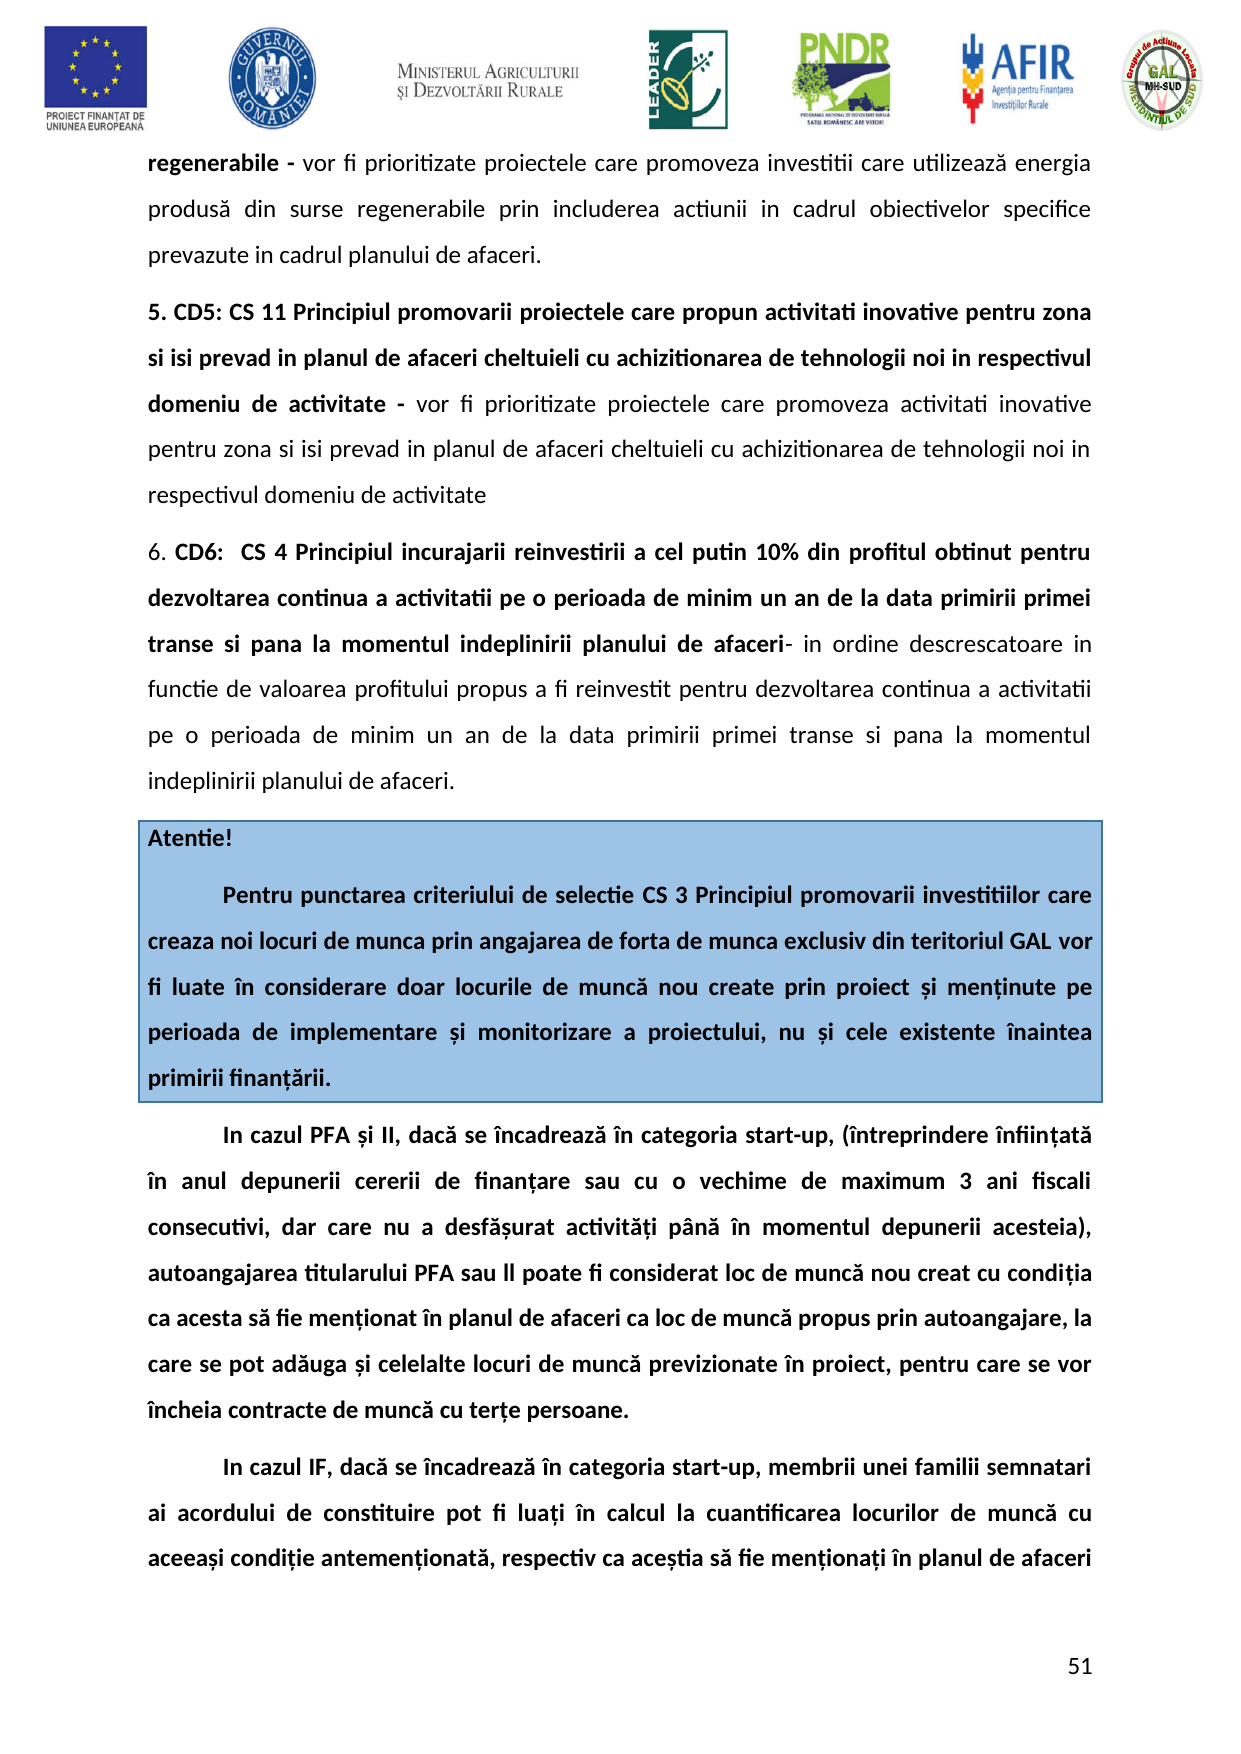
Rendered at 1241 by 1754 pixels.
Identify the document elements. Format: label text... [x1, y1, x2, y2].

text In cazul PFA şi II, dacă se încadrează în categoria start-up, (întreprindere înfiinţată în anul depunerii cererii de finanţare sau cu o vechime de maximum 3 ani fiscali consecutivi, dar care nu a desfăşurat activităţi până în momentul depunerii acesteia), autoangajarea titularului PFA sau ll poate fi considerat loc de muncă nou creat cu condiţia ca acesta să fie menţionat în planul de afaceri ca loc de muncă propus prin autoangajare, la care se pot adăuga şi celelalte locuri de muncă previzionate în proiect, pentru care se vor încheia contracte de muncă cu terţe persoane. [148, 1119, 1093, 1424]
text Atentie! [148, 822, 1093, 853]
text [148, 1451, 1093, 1573]
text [148, 148, 1093, 269]
picture [15, 18, 1224, 131]
text 5. CD5: CS 11 Principiul promovarii proiectele care propun activitati inovative pentru zona si isi prevad in planul de afaceri cheltuieli cu achizitionarea de tehnologii noi in respectivul domeniu de activitate - vor fi prioritizate proiectele care promoveza activitati inovative pentru zona si isi prevad in planul de afaceri cheltuieli cu achizitionarea de tehnologii noi in respectivul domeniu de activitate [148, 296, 1093, 510]
text Pentru punctarea criteriului de selectie CS 3 Principiul promovarii investitiilor care creaza noi locuri de munca prin angajarea de forta de munca exclusiv din teritoriul GAL vor fi luate în considerare doar locurile de muncă nou create prin proiect şi menţinute pe perioada de implementare şi monitorizare a proiectului, nu şi cele existente înaintea primirii finanţării. [148, 879, 1093, 1093]
text 6. CD6: CS 4 Principiul incurajarii reinvestirii a cel putin 10% din profitul obtinut pentru dezvoltarea continua a activitatii pe o perioada de minim un an de la data primirii primei transe si pana la momentul indeplinirii planului de afaceri- in ordine descrescatoare in functie de valoarea profitului propus a fi reinvestit pentru dezvoltarea continua a activitatii pe o perioada de minim un an de la data primirii primei transe si pana la momentul indeplinirii planului de afaceri. [148, 536, 1093, 796]
